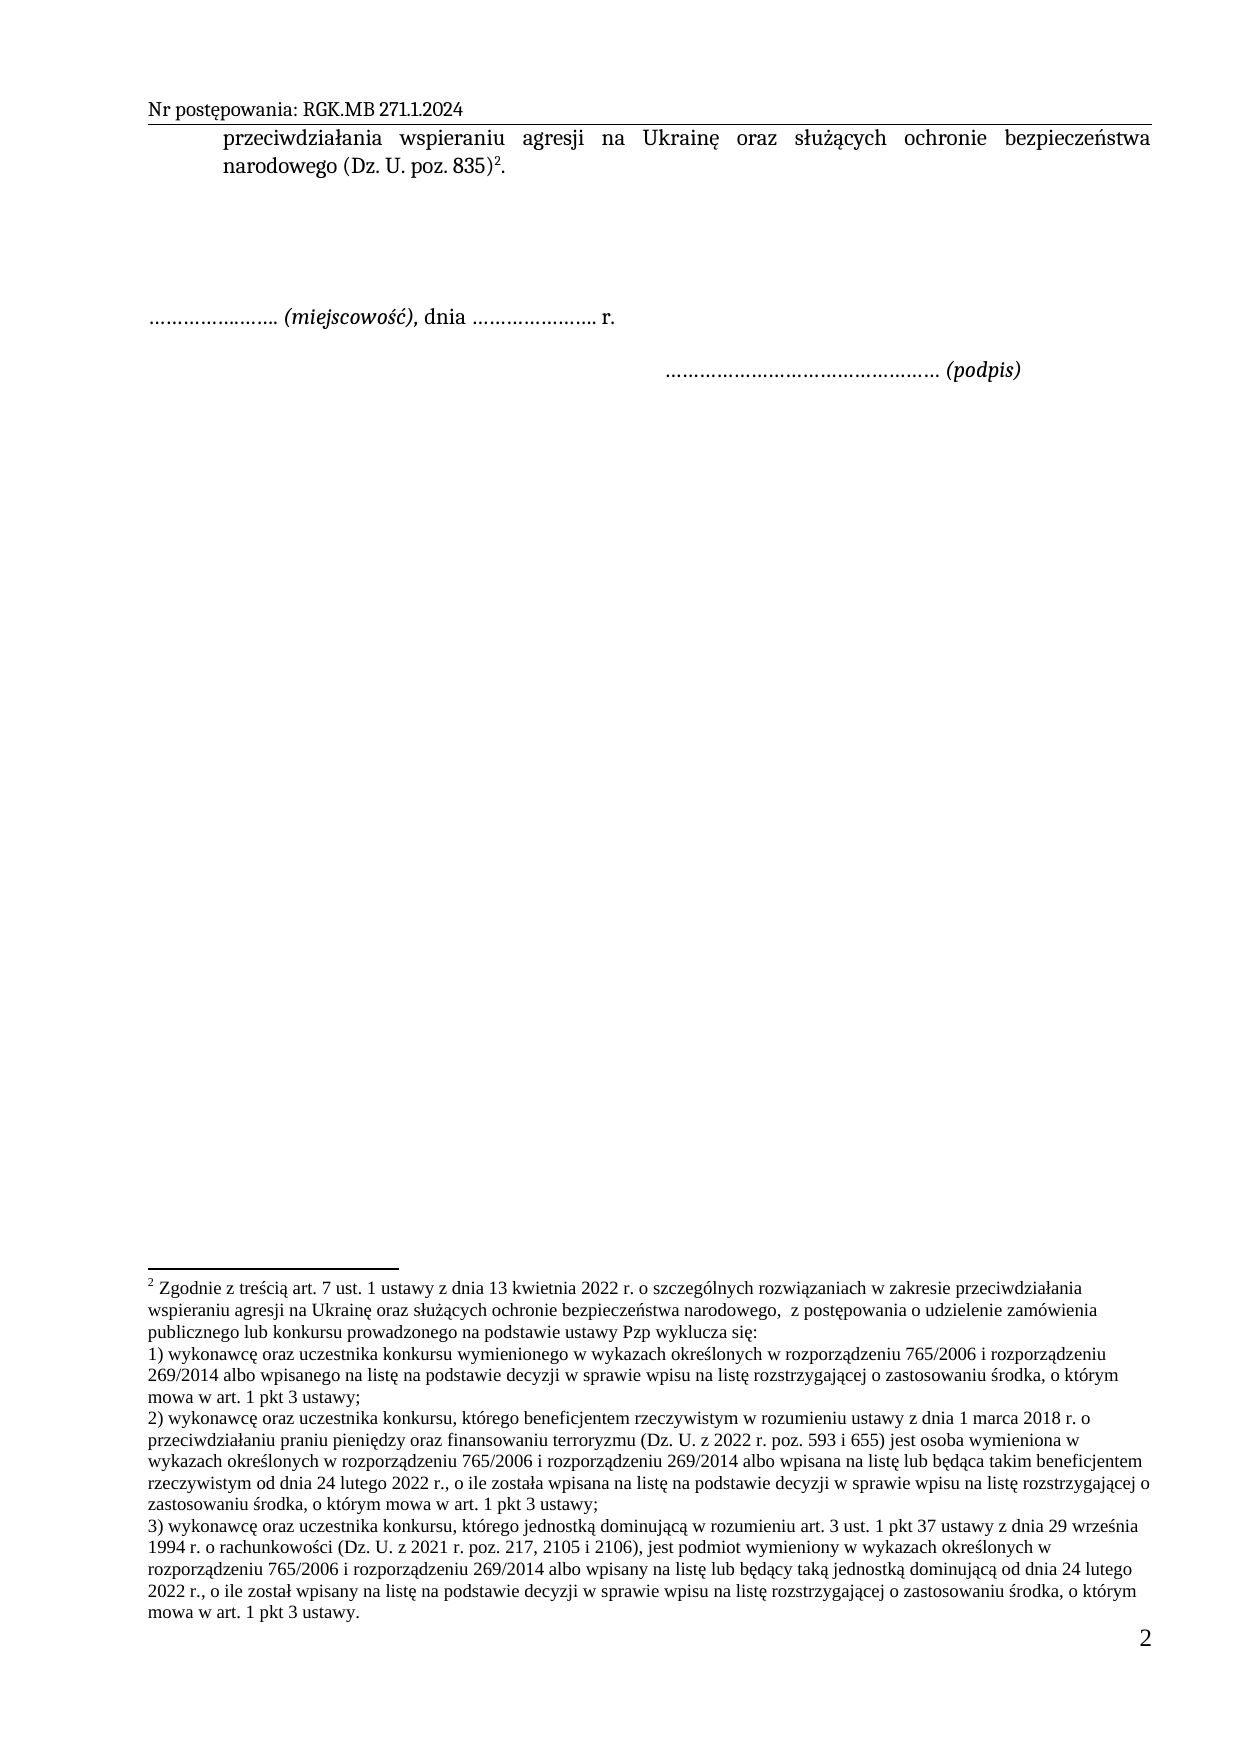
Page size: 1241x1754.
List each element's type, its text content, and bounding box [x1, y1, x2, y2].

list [185, 125, 1152, 179]
text ………………………………………… (podpis) [148, 356, 1152, 383]
text …………….……. (miejscowość), dnia …………………. r. [148, 304, 1152, 330]
